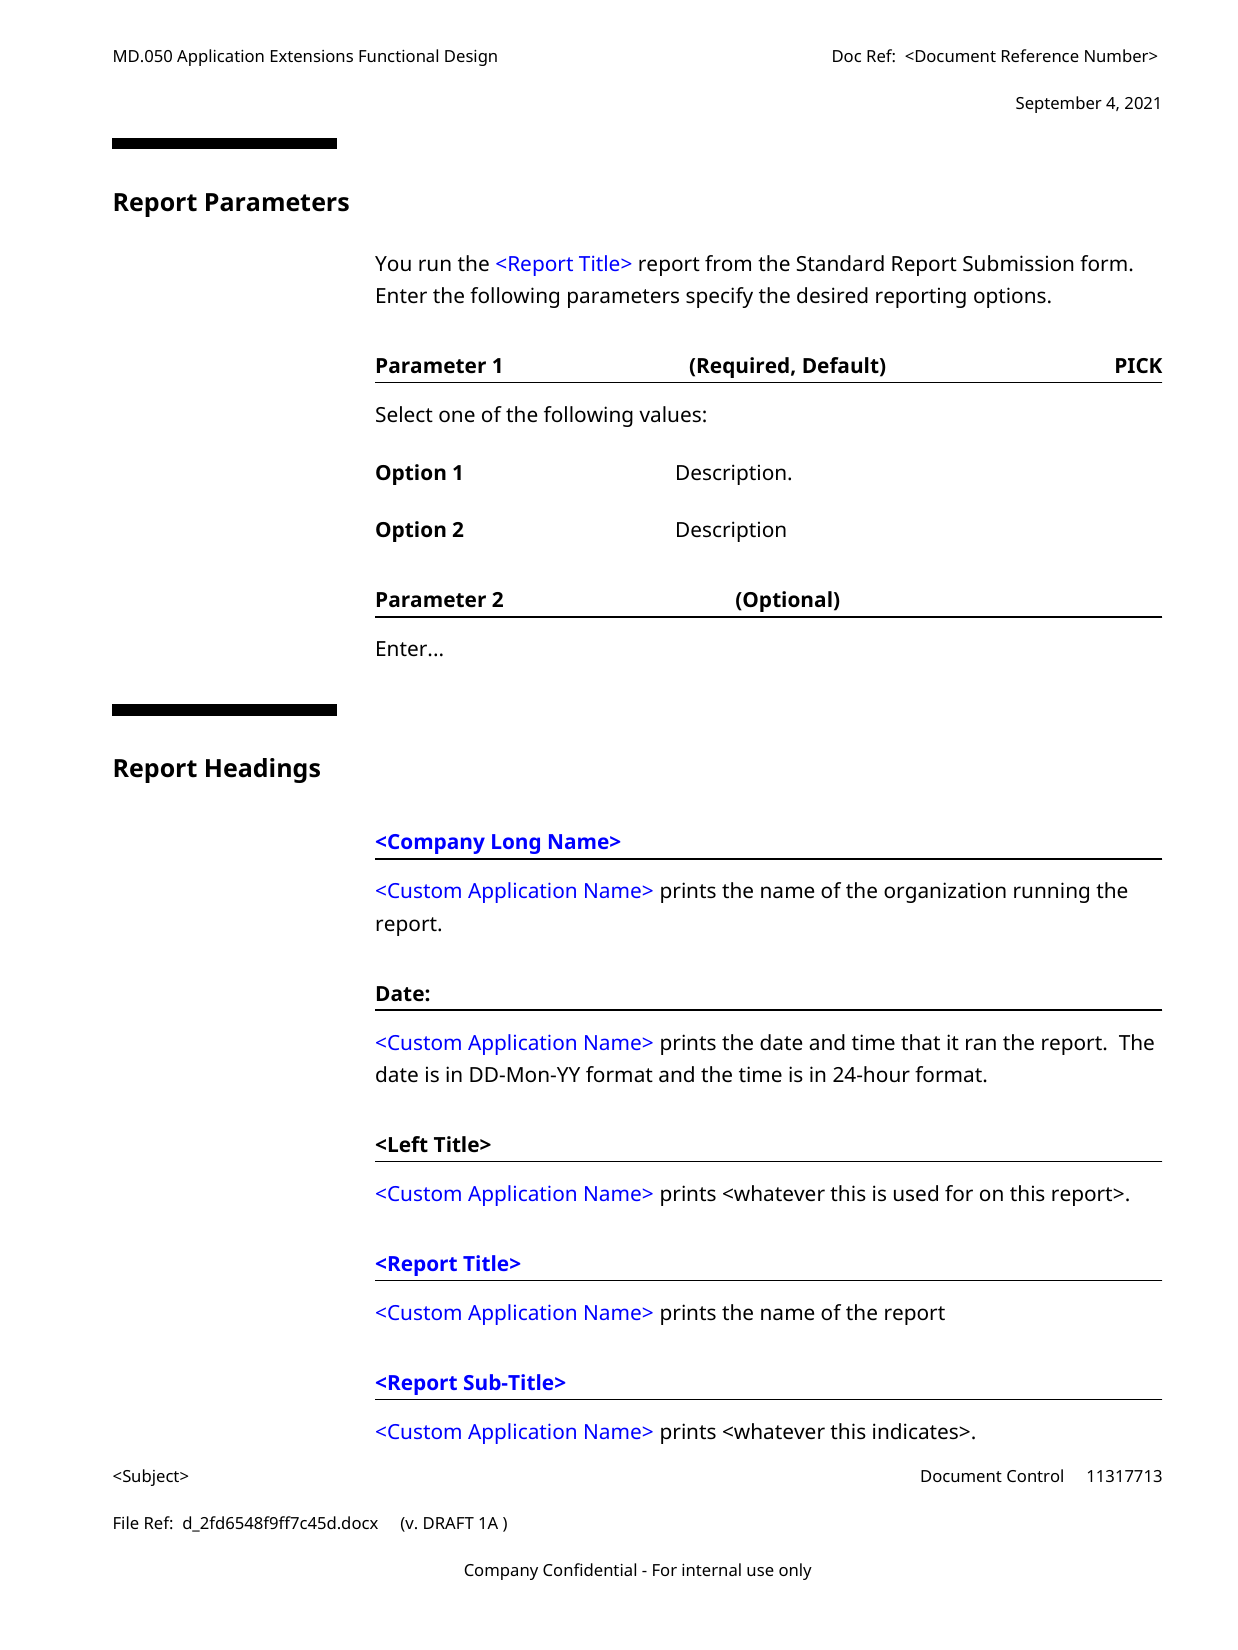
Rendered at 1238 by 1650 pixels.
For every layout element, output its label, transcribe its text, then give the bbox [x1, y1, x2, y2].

subtitle Report Parameters [112, 184, 1162, 219]
subtitle <Left Title> [375, 1130, 1162, 1161]
subtitle <Report Title> [375, 1249, 1162, 1280]
text <Custom Application Name> prints the name of the report [375, 1298, 1162, 1326]
text <Custom Application Name> prints <whatever this indicates>. [375, 1417, 1162, 1445]
subtitle <Report Sub-Title> [375, 1368, 1162, 1399]
text <Custom Application Name> prints the name of the organization running the report. [375, 876, 1162, 937]
subtitle Date: [375, 979, 1162, 1009]
subtitle Parameter 1 (Required, Default) PICK [375, 351, 1162, 382]
subtitle Parameter 2 (Optional) [375, 586, 1162, 616]
text <Custom Application Name> prints the date and time that it ran the report. The date is in DD-Mon-YY format and the time is in 24-hour format. [375, 1028, 1162, 1089]
text You run the <Report Title> report from the Standard Report Submission form. Enter the following parameters specify the desired reporting options. [375, 249, 1162, 310]
text Enter... [375, 634, 1162, 663]
text Select one of the following values: [375, 400, 1162, 429]
text Option 2 Description [375, 515, 1162, 544]
text Option 1 Description. [375, 458, 1162, 486]
subtitle Report Headings [112, 751, 1162, 785]
text <Custom Application Name> prints <whatever this is used for on this report>. [375, 1179, 1162, 1207]
subtitle <Company Long Name> [375, 827, 1162, 858]
